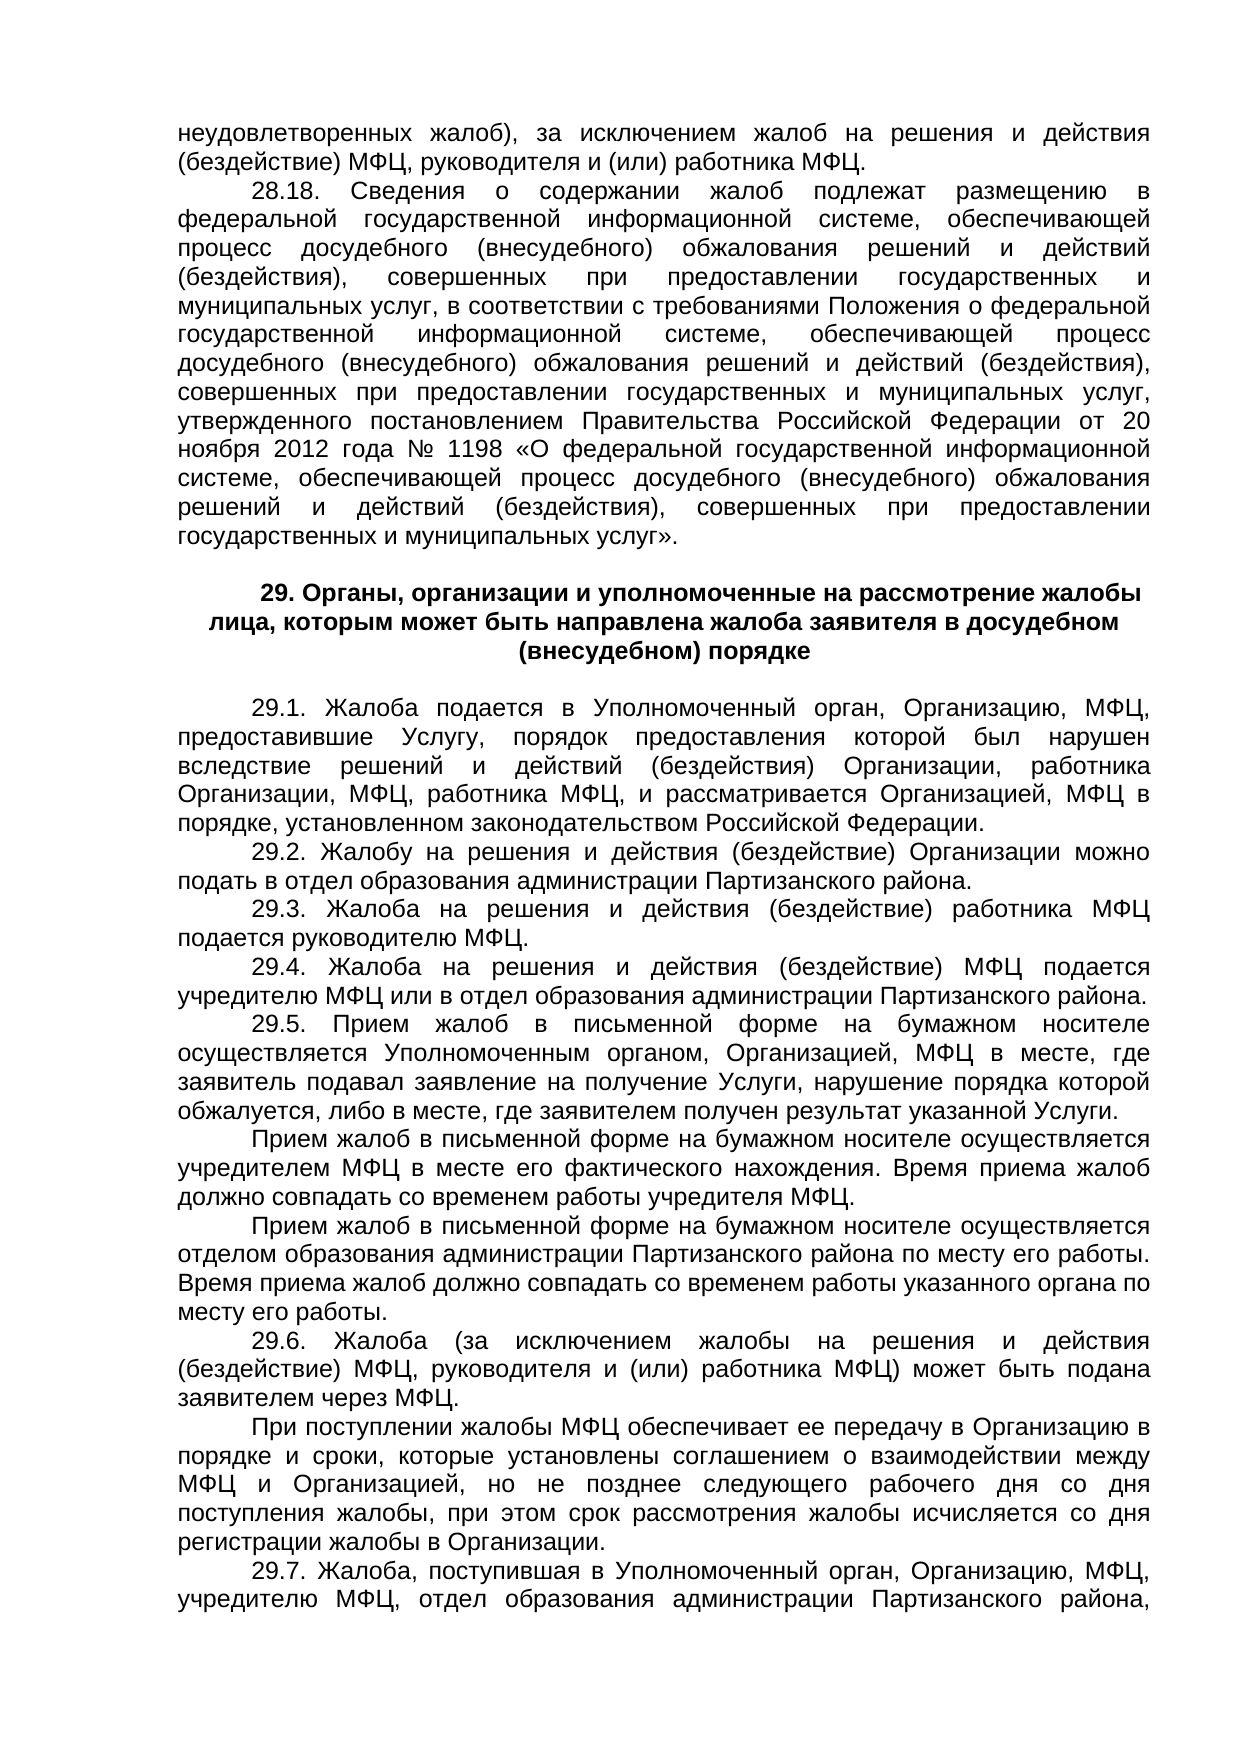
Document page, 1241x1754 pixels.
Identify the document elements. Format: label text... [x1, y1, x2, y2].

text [177, 118, 1152, 176]
text Прием жалоб в письменной форме на бумажном носителе осуществляется учредителем МФЦ в месте его фактического нахождения. Время приема жалоб должно совпадать со временем работы учредителя МФЦ. [177, 1124, 1152, 1211]
text 29.3. Жалоба на решения и действия (бездействие) работника МФЦ подается руководителю МФЦ. [177, 894, 1152, 952]
text 29.6. Жалоба (за исключением жалобы на решения и действия (бездействие) МФЦ, руководителя и (или) работника МФЦ) может быть подана заявителем через МФЦ. [177, 1326, 1152, 1412]
text 28.18. Сведения о содержании жалоб подлежат размещению в федеральной государственной информационной системе, обеспечивающей процесс досудебного (внесудебного) обжалования решений и действий (бездействия), совершенных при предоставлении государственных и муниципальных услуг, в соответствии с требованиями Положения о федеральной государственной информационной системе, обеспечивающей процесс досудебного (внесудебного) обжалования решений и действий (бездействия), совершенных при предоставлении государственных и муниципальных услуг, утвержденного постановлением Правительства Российской Федерации от 20 ноября 2012 года № 1198 «О федеральной государственной информационной системе, обеспечивающей процесс досудебного (внесудебного) обжалования решений и действий (бездействия), совершенных при предоставлении государственных и муниципальных услуг». [177, 176, 1152, 549]
text При поступлении жалобы МФЦ обеспечивает ее передачу в Организацию в порядке и сроки, которые установлены соглашением о взаимодействии между МФЦ и Организацией, но не позднее следующего рабочего дня со дня поступления жалобы, при этом срок рассмотрения жалобы исчисляется со дня регистрации жалобы в Организации. [177, 1412, 1152, 1556]
text 29.5. Прием жалоб в письменной форме на бумажном носителе осуществляется Уполномоченным органом, Организацией, МФЦ в месте, где заявитель подавал заявление на получение Услуги, нарушение порядка которой обжалуется, либо в месте, где заявителем получен результат указанной Услуги. [177, 1009, 1152, 1124]
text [177, 1556, 1152, 1613]
text 29.4. Жалоба на решения и действия (бездействие) МФЦ подается учредителю МФЦ или в отдел образования администрации Партизанского района. [177, 952, 1152, 1009]
text 29.1. Жалоба подается в Уполномоченный орган, Организацию, МФЦ, предоставившие Услугу, порядок предоставления которой был нарушен вследствие решений и действий (бездействия) Организации, работника Организации, МФЦ, работника МФЦ, и рассматривается Организацией, МФЦ в порядке, установленном законодательством Российской Федерации. [177, 693, 1152, 837]
text 29. Органы, организации и уполномоченные на рассмотрение жалобы лица, которым может быть направлена жалоба заявителя в досудебном (внесудебном) порядке [177, 578, 1152, 664]
text 29.2. Жалобу на решения и действия (бездействие) Организации можно подать в отдел образования администрации Партизанского района. [177, 837, 1152, 894]
text Прием жалоб в письменной форме на бумажном носителе осуществляется отделом образования администрации Партизанского района по месту его работы. Время приема жалоб должно совпадать со временем работы указанного органа по месту его работы. [177, 1211, 1152, 1326]
